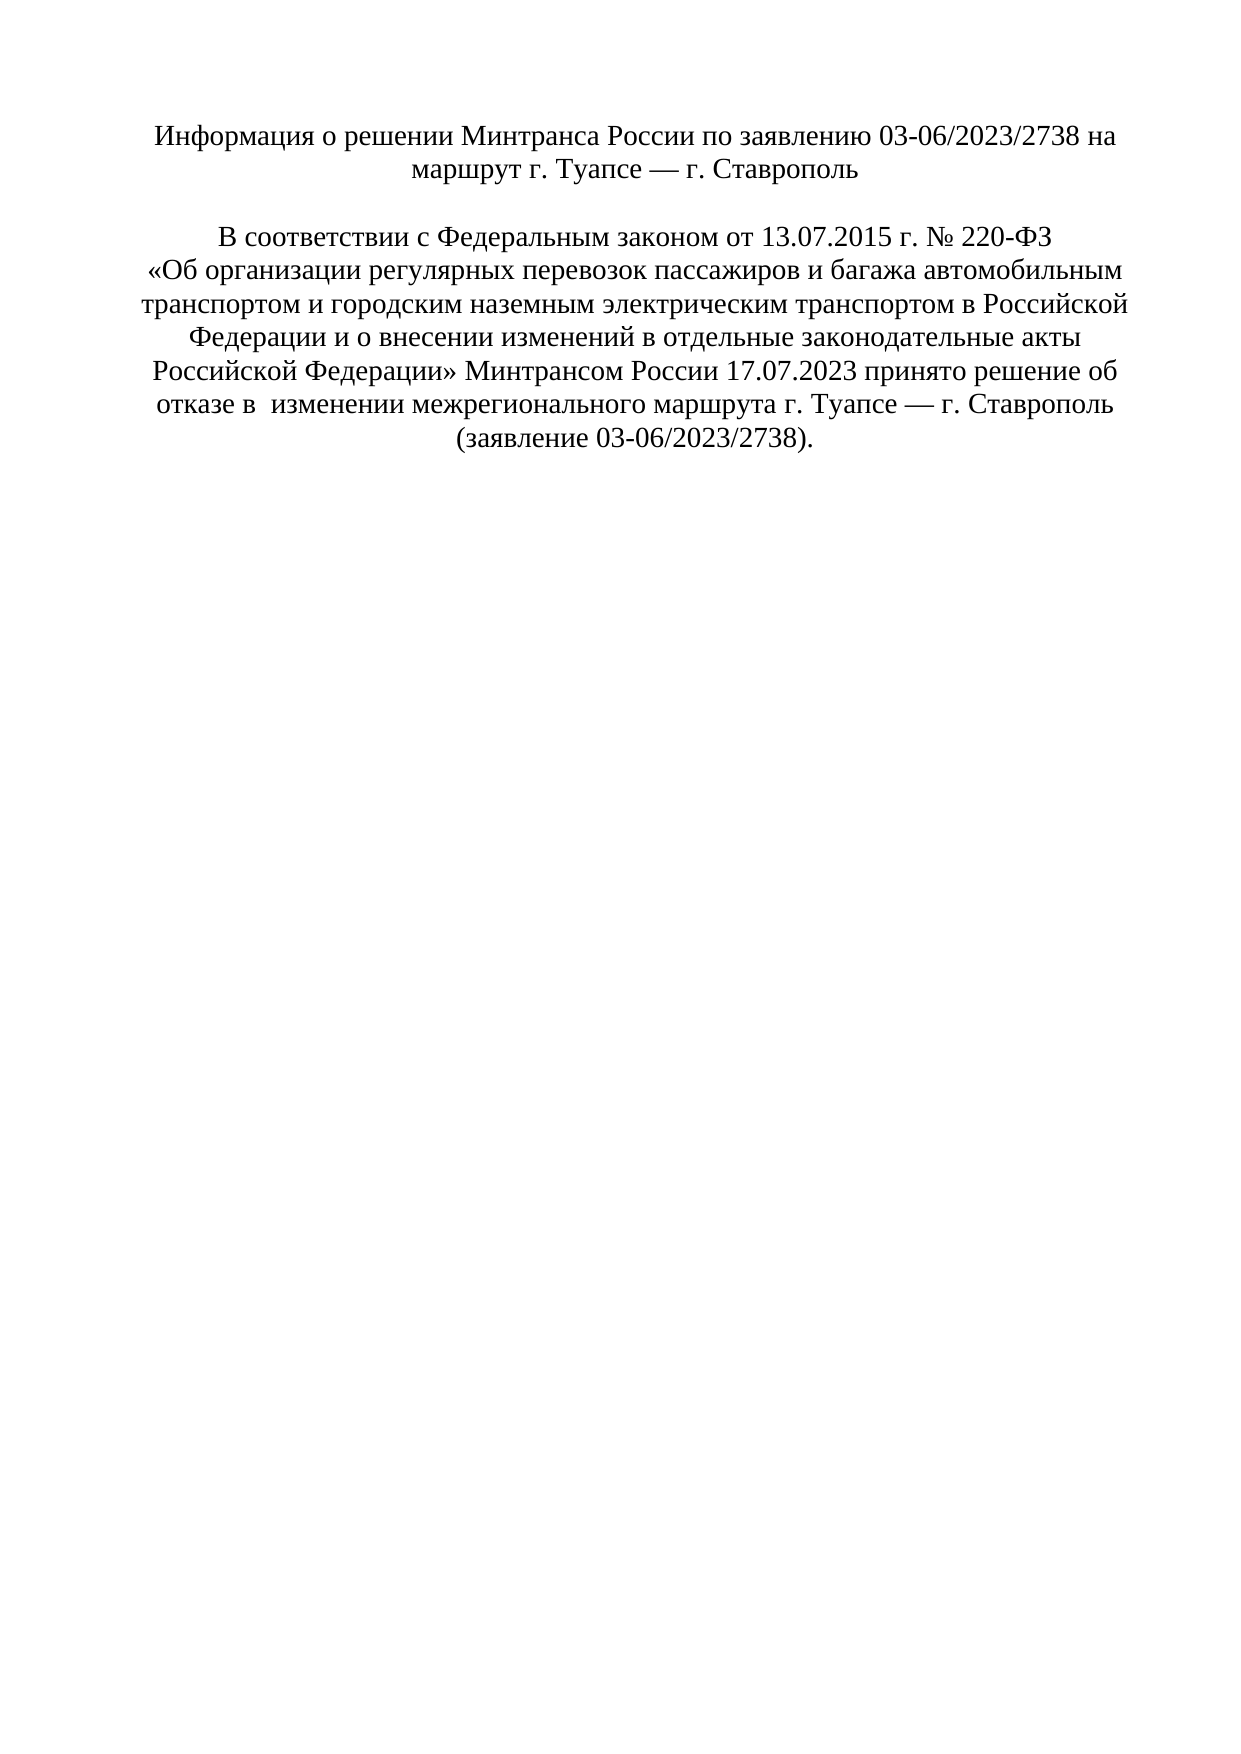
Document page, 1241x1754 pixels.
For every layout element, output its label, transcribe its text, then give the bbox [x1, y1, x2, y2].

text Информация о решении Минтранса России по заявлению 03-06/2023/2738 на маршрут г. Туапсе — г. Ставрополь [118, 118, 1152, 185]
text В соответствии с Федеральным законом от 13.07.2015 г. № 220-ФЗ «Об организации регулярных перевозок пассажиров и багажа автомобильным транспортом и городским наземным электрическим транспортом в Российской Федерации и о внесении изменений в отдельные законодательные акты Российской Федерации» Минтрансом России 17.07.2023 принято решение об отказе в изменении межрегионального маршрута г. Туапсе — г. Ставрополь (заявление 03-06/2023/2738). [118, 219, 1152, 453]
